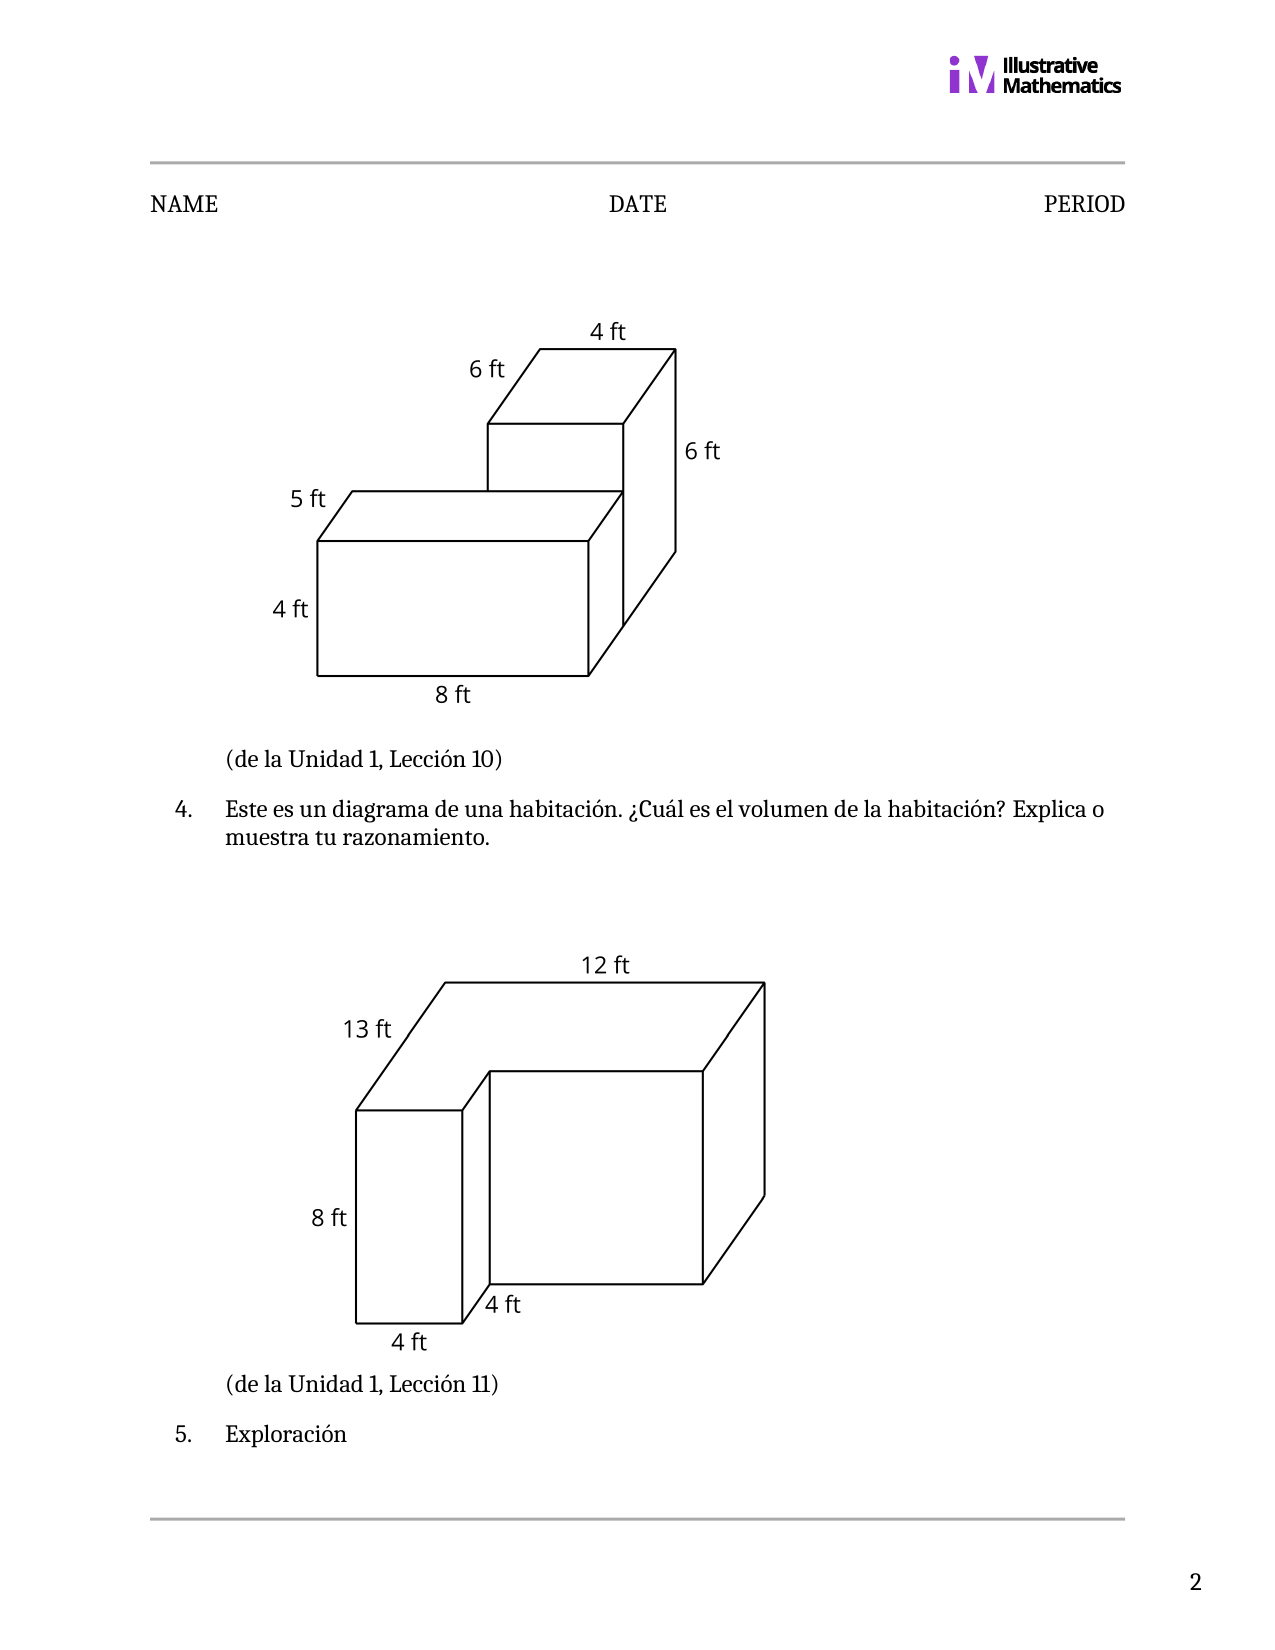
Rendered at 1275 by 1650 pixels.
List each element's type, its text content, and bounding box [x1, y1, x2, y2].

list Este es un diagrama de una habitación. ¿Cuál es el volumen de la habitación? Explica o muestra tu razonamiento. [175, 794, 1125, 852]
list Exploración [175, 1420, 1125, 1449]
list (de la Unidad 1, Lección 11) [175, 1370, 1125, 1399]
picture [243, 872, 919, 1361]
picture [243, 247, 732, 735]
picture [949, 55, 1121, 93]
list (de la Unidad 1, Lección 10) [175, 745, 1125, 774]
